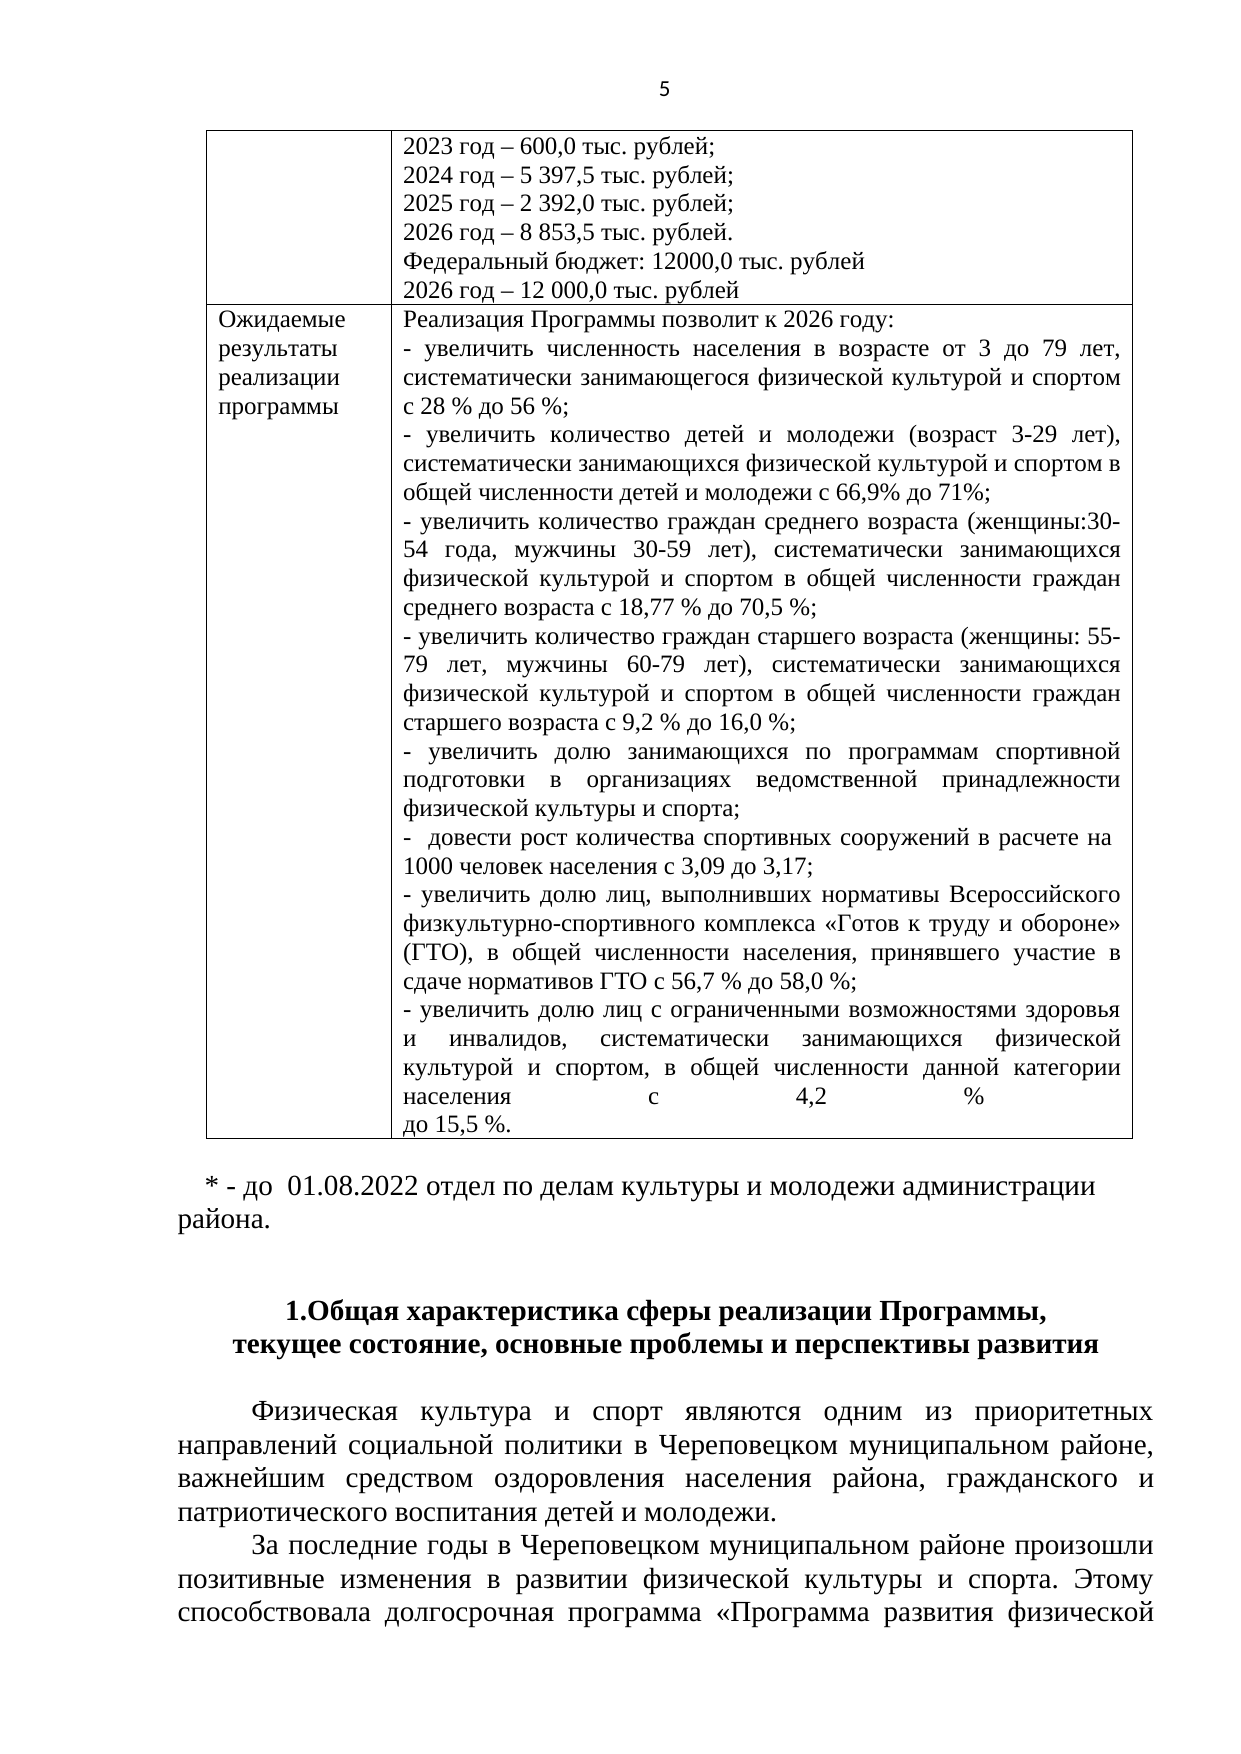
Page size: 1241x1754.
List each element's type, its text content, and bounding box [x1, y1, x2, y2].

text текущее состояние, основные проблемы и перспективы развития [207, 1326, 1125, 1360]
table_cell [207, 131, 391, 303]
text 1.Общая характеристика сферы реализации Программы, [207, 1293, 1125, 1326]
table_cell Реализация Программы позволит к 2026 году: - увеличить численность населения в возрасте от 3 до 79 лет, систематически занимающегося физической культурой и спортом с 28 % до 56 %; - увеличить количество детей и молодежи (возраст 3-29 лет), систематически занимающихся физической культурой и спортом в общей численности детей и молодежи с 66,9% до 71%; - увеличить количество граждан среднего возраста (женщины:30-54 года, мужчины 30-59 лет), систематически занимающихся физической культурой и спортом в общей численности граждан среднего возраста с 18,77 % до 70,5 %; - увеличить количество граждан старшего возраста (женщины: 55-79 лет, мужчины 60-79 лет), систематически занимающихся физической культурой и спортом в общей численности граждан старшего возраста с 9,2 % до 16,0 %; - увеличить долю занимающихся по программам спортивной подготовки в организациях ведомственной принадлежности физической культуры и спорта; - довести рост количества спортивных сооружений в расчете на 1000 человек населения с 3,09 до 3,17; - увеличить долю лиц, выполнивших нормативы Всероссийского физкультурно-спортивного комплекса «Готов к труду и обороне» (ГТО), в общей численности населения, принявшего участие в сдаче нормативов ГТО с 56,7 % до 58,0 %; - увеличить долю лиц с ограниченными возможностями здоровья и инвалидов, систематически занимающихся физической культурой и спортом, в общей численности данной категории населения с 4,2 % до 15,5 %. [392, 305, 1132, 1138]
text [177, 1527, 1154, 1628]
text * - до 01.08.2022 отдел по делам культуры и молодежи администрации района. [177, 1168, 1152, 1235]
text Физическая культура и спорт являются одним из приоритетных направлений социальной политики в Череповецком муниципальном районе, важнейшим средством оздоровления населения района, гражданского и патриотического воспитания детей и молодежи. [177, 1393, 1154, 1527]
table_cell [392, 131, 1132, 303]
table_cell Ожидаемые результаты реализации программы [207, 305, 391, 1138]
